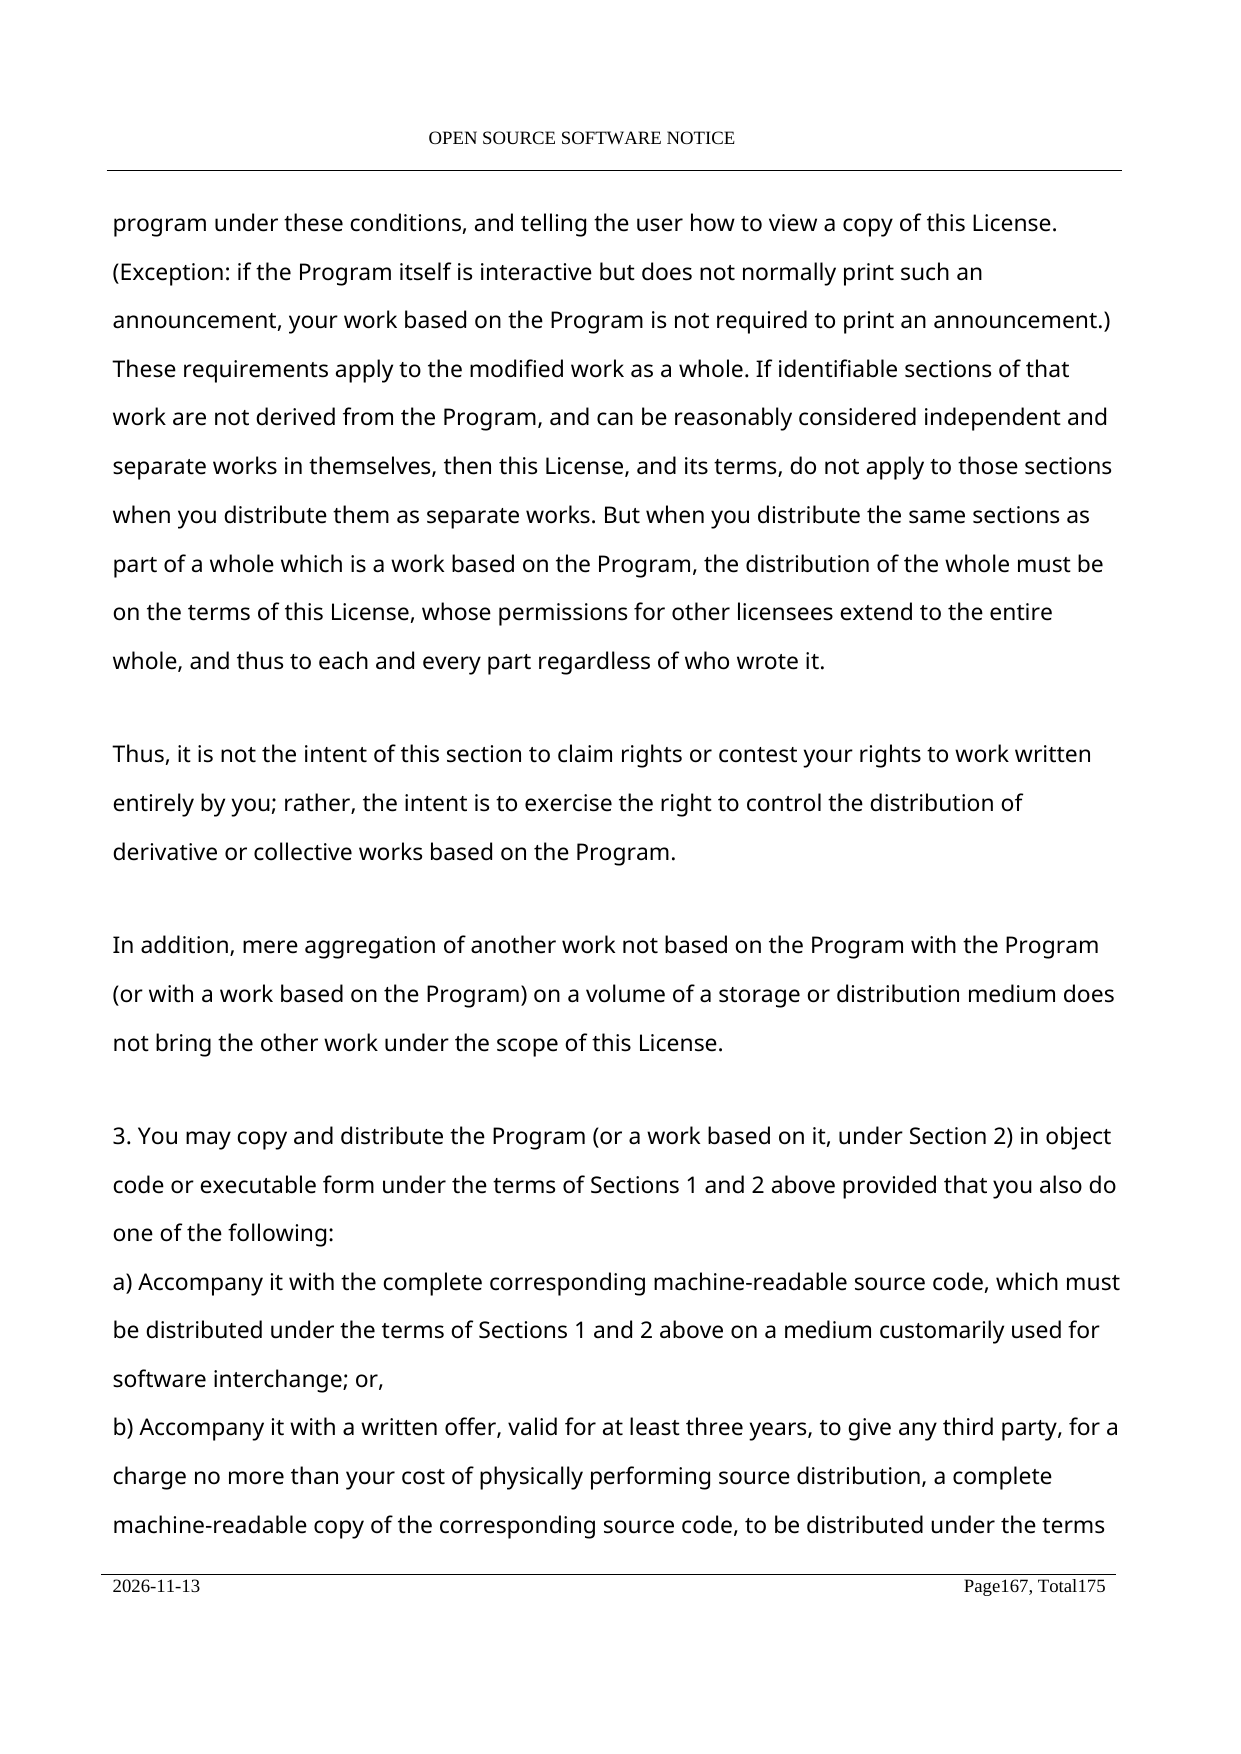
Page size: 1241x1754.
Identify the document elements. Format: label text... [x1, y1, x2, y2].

text These requirements apply to the modified work as a whole. If identifiable sections of that work are not derived from the Program, and can be reasonably considered independent and separate works in themselves, then this License, and its terms, do not apply to those sections when you distribute them as separate works. But when you distribute the same sections as part of a whole which is a work based on the Program, the distribution of the whole must be on the terms of this License, whose permissions for other licensees extend to the entire whole, and thus to each and every part regardless of who wrote it. [112, 352, 1128, 677]
text Thus, it is not the intent of this section to claim rights or contest your rights to work written entirely by you; rather, the intent is to exercise the right to control the distribution of derivative or collective works based on the Program. [112, 738, 1128, 868]
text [112, 1410, 1128, 1540]
text a) Accompany it with the complete corresponding machine-readable source code, which must be distributed under the terms of Sections 1 and 2 above on a medium customarily used for software interchange; or, [112, 1265, 1128, 1395]
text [112, 206, 1128, 336]
text In addition, mere aggregation of another work not based on the Program with the Program (or with a work based on the Program) on a volume of a storage or distribution medium does not bring the other work under the scope of this License. [112, 928, 1128, 1058]
text 3. You may copy and distribute the Program (or a work based on it, under Section 2) in object code or executable form under the terms of Sections 1 and 2 above provided that you also do one of the following: [112, 1119, 1128, 1249]
